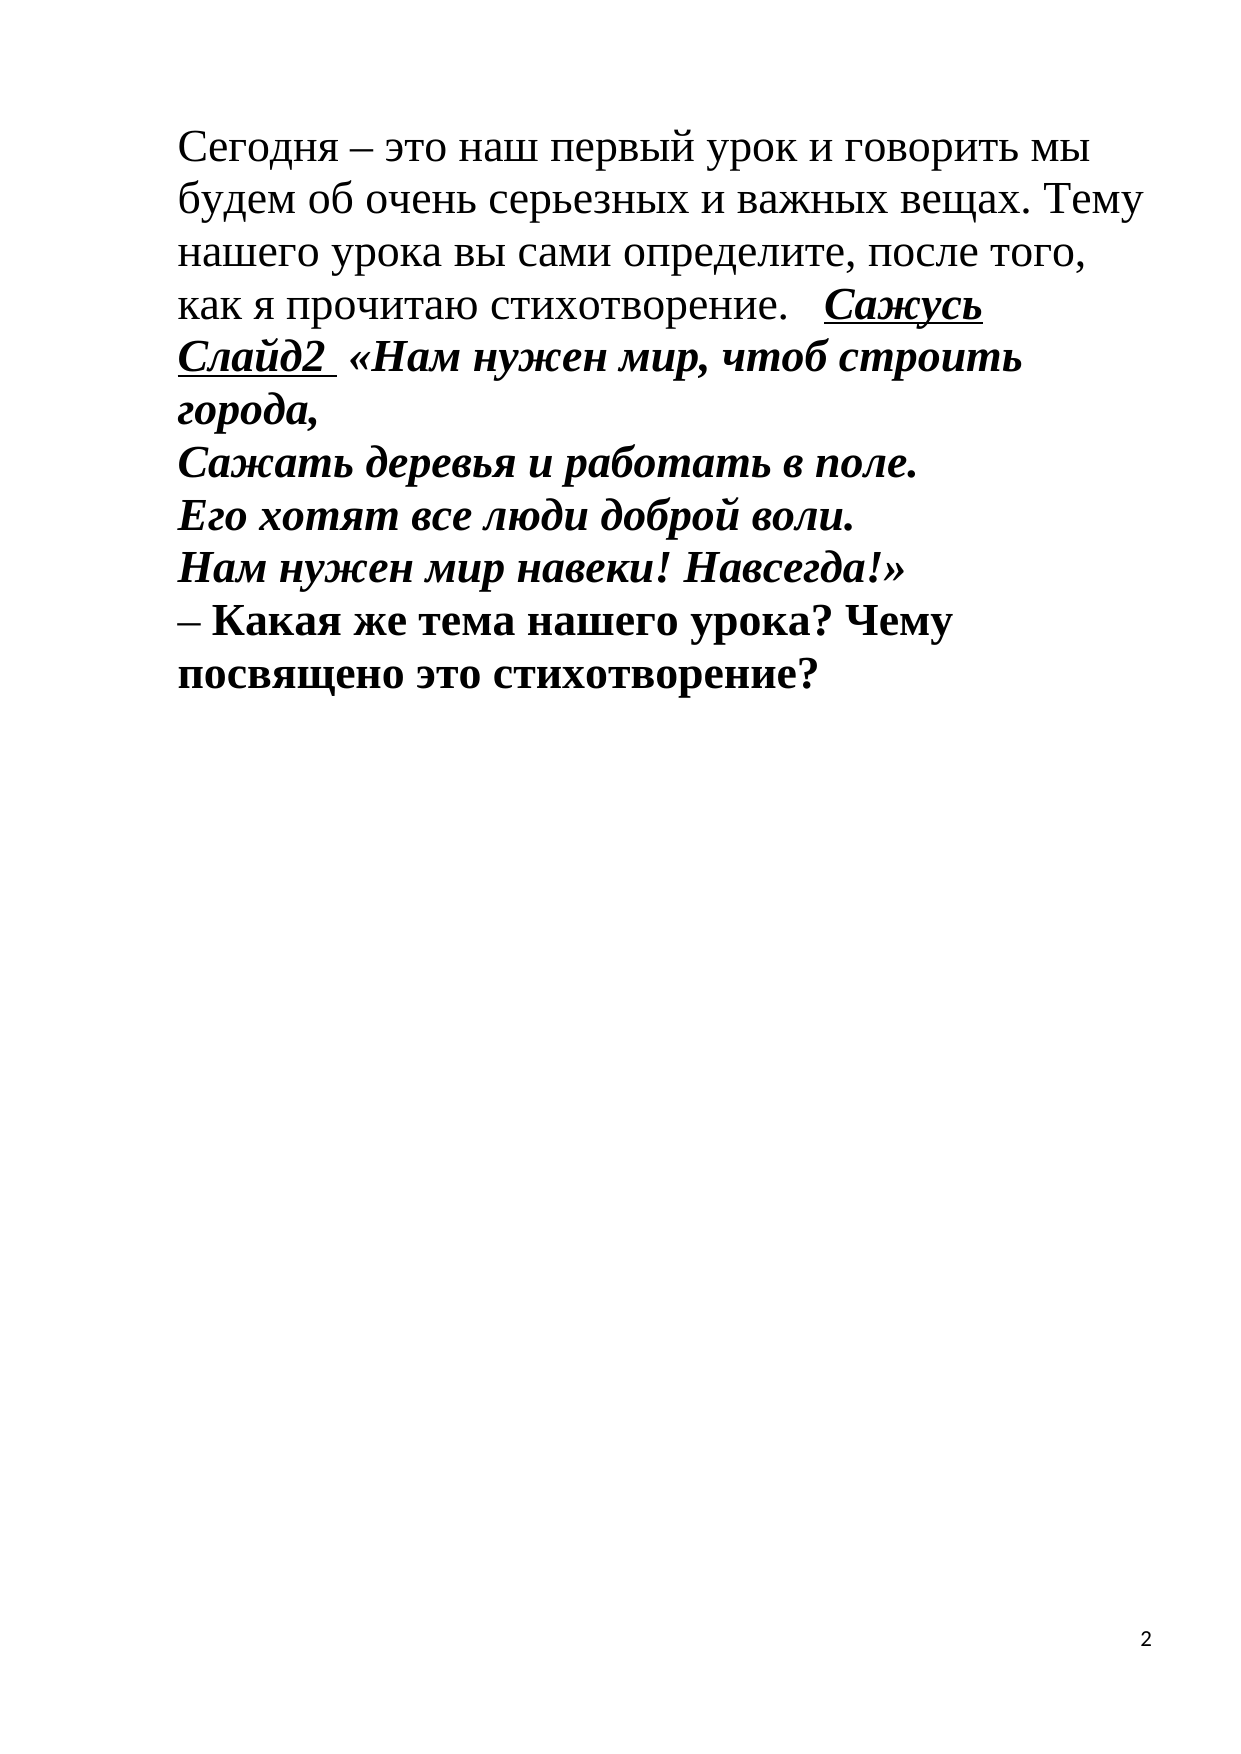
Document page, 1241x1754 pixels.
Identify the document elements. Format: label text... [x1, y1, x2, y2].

text – Какая же тема нашего урока? Чему посвящено это стихотворение? [177, 592, 1152, 698]
text Слайд2 «Нам нужен мир, чтоб строить города, Сажать деревья и работать в поле. Его хотят все люди доброй воли. Нам нужен мир навеки! Навсегда!» [177, 329, 1152, 592]
text Сегодня – это наш первый урок и говорить мы будем об очень серьезных и важных вещах. Тему нашего урока вы сами определите, после того, как я прочитаю стихотворение. Сажусь [177, 118, 1152, 329]
